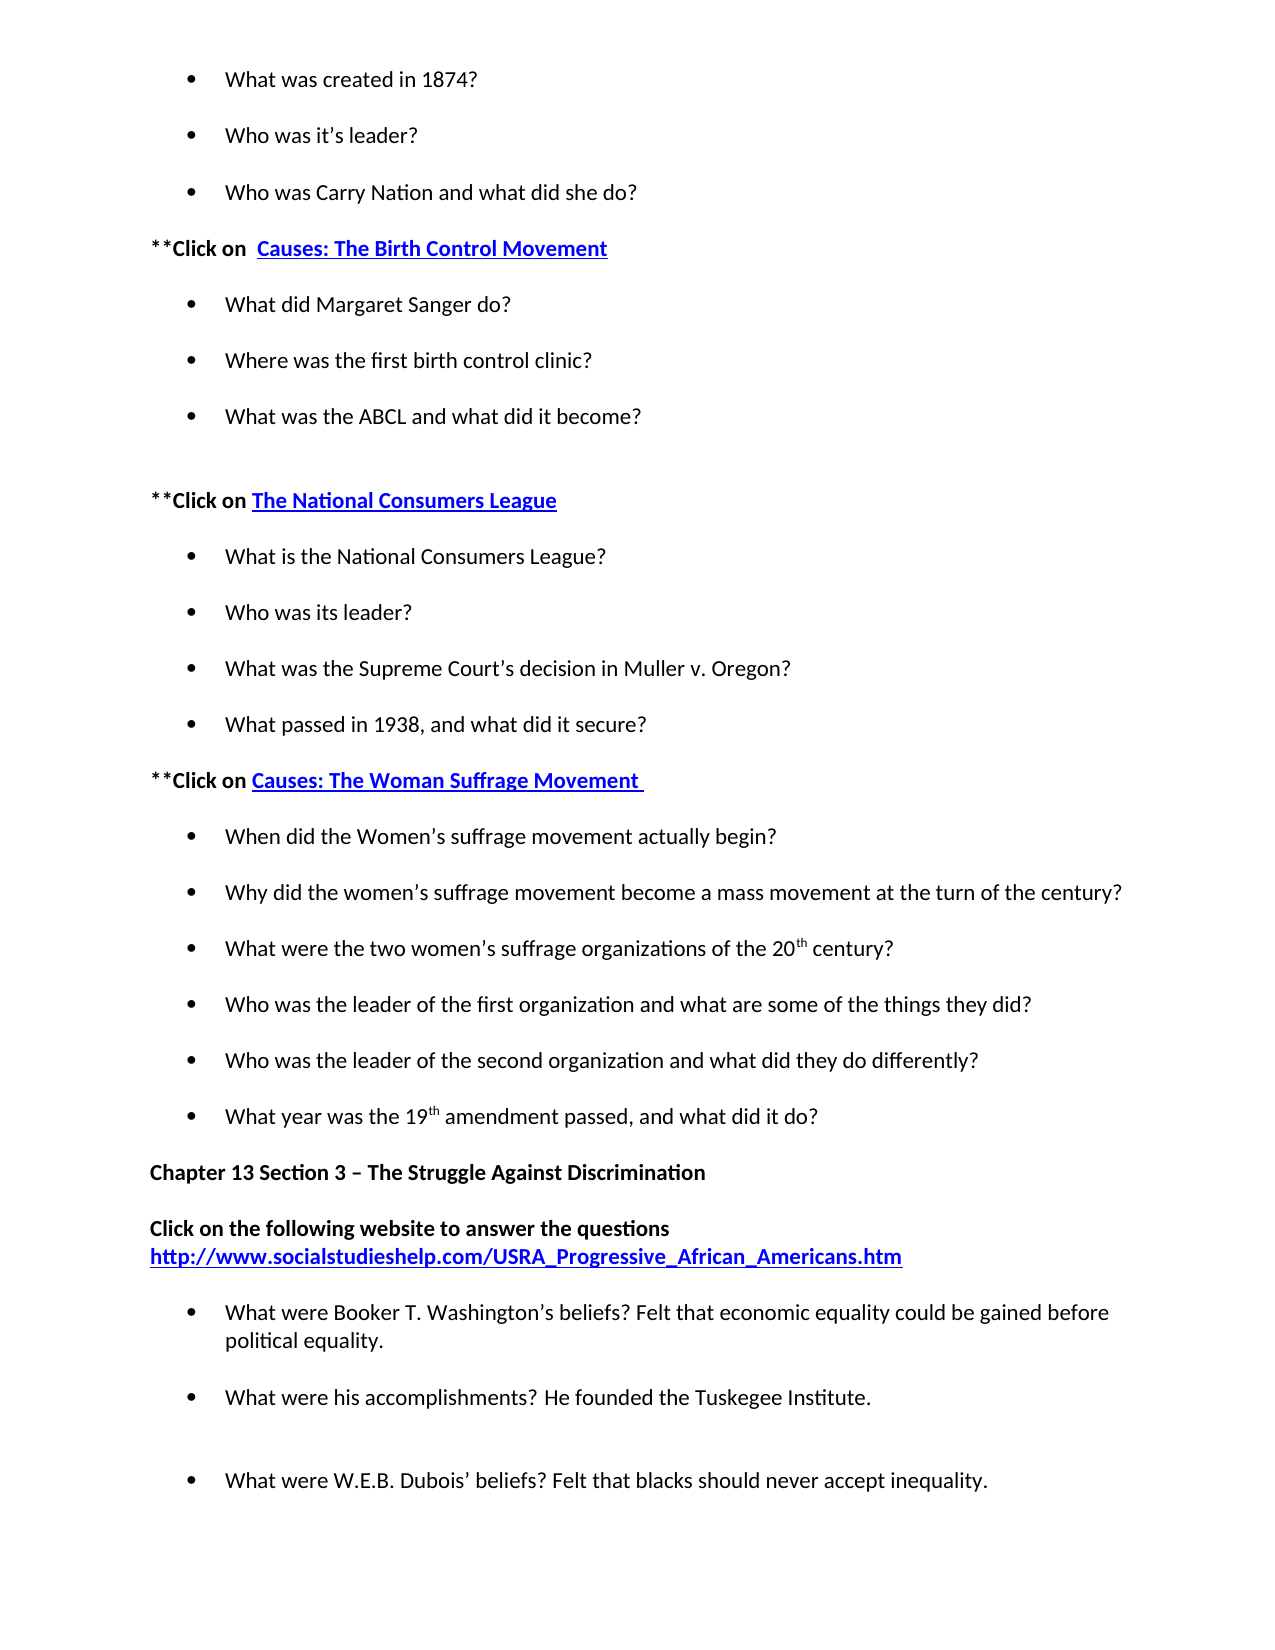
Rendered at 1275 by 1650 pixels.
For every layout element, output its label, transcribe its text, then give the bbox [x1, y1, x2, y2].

text http://www.socialstudieshelp.com/USRA_Progressive_African_Americans.htm [150, 1242, 1125, 1271]
list What did Margaret Sanger do? [187, 290, 1125, 318]
list Where was the first birth control clinic? [187, 346, 1125, 374]
list Who was the leader of the second organization and what did they do differently? [187, 1046, 1125, 1074]
list What was the ABCL and what did it become? [187, 402, 1125, 430]
list What were his accomplishments? He founded the Tuskegee Institute. [187, 1383, 1125, 1411]
text Click on the following website to answer the questions [150, 1214, 1125, 1242]
list What passed in 1938, and what did it secure? [187, 710, 1125, 738]
list When did the Women’s suffrage movement actually begin? [187, 822, 1125, 850]
list Who was Carry Nation and what did she do? [187, 178, 1125, 206]
list Who was the leader of the first organization and what are some of the things they did? [187, 990, 1125, 1018]
text Chapter 13 Section 3 – The Struggle Against Discrimination [150, 1158, 1125, 1186]
text **Click on The National Consumers League [150, 486, 1125, 514]
list What was the Supreme Court’s decision in Muller v. Oregon? [187, 654, 1125, 682]
list What were Booker T. Washington’s beliefs? Felt that economic equality could be gained before political equality. [187, 1298, 1125, 1354]
list What year was the 19th amendment passed, and what did it do? [187, 1102, 1125, 1130]
list What were W.E.B. Dubois’ beliefs? Felt that blacks should never accept inequality. [187, 1467, 1125, 1495]
list Who was its leader? [187, 598, 1125, 626]
list What was created in 1874? [187, 66, 1125, 94]
list What were the two women’s suffrage organizations of the 20th century? [187, 934, 1125, 962]
text **Click on Causes: The Birth Control Movement [150, 234, 1125, 262]
list What is the National Consumers League? [187, 542, 1125, 570]
list Who was it’s leader? [187, 122, 1125, 150]
text **Click on Causes: The Woman Suffrage Movement [150, 766, 1125, 794]
list Why did the women’s suffrage movement become a mass movement at the turn of the century? [187, 878, 1125, 906]
